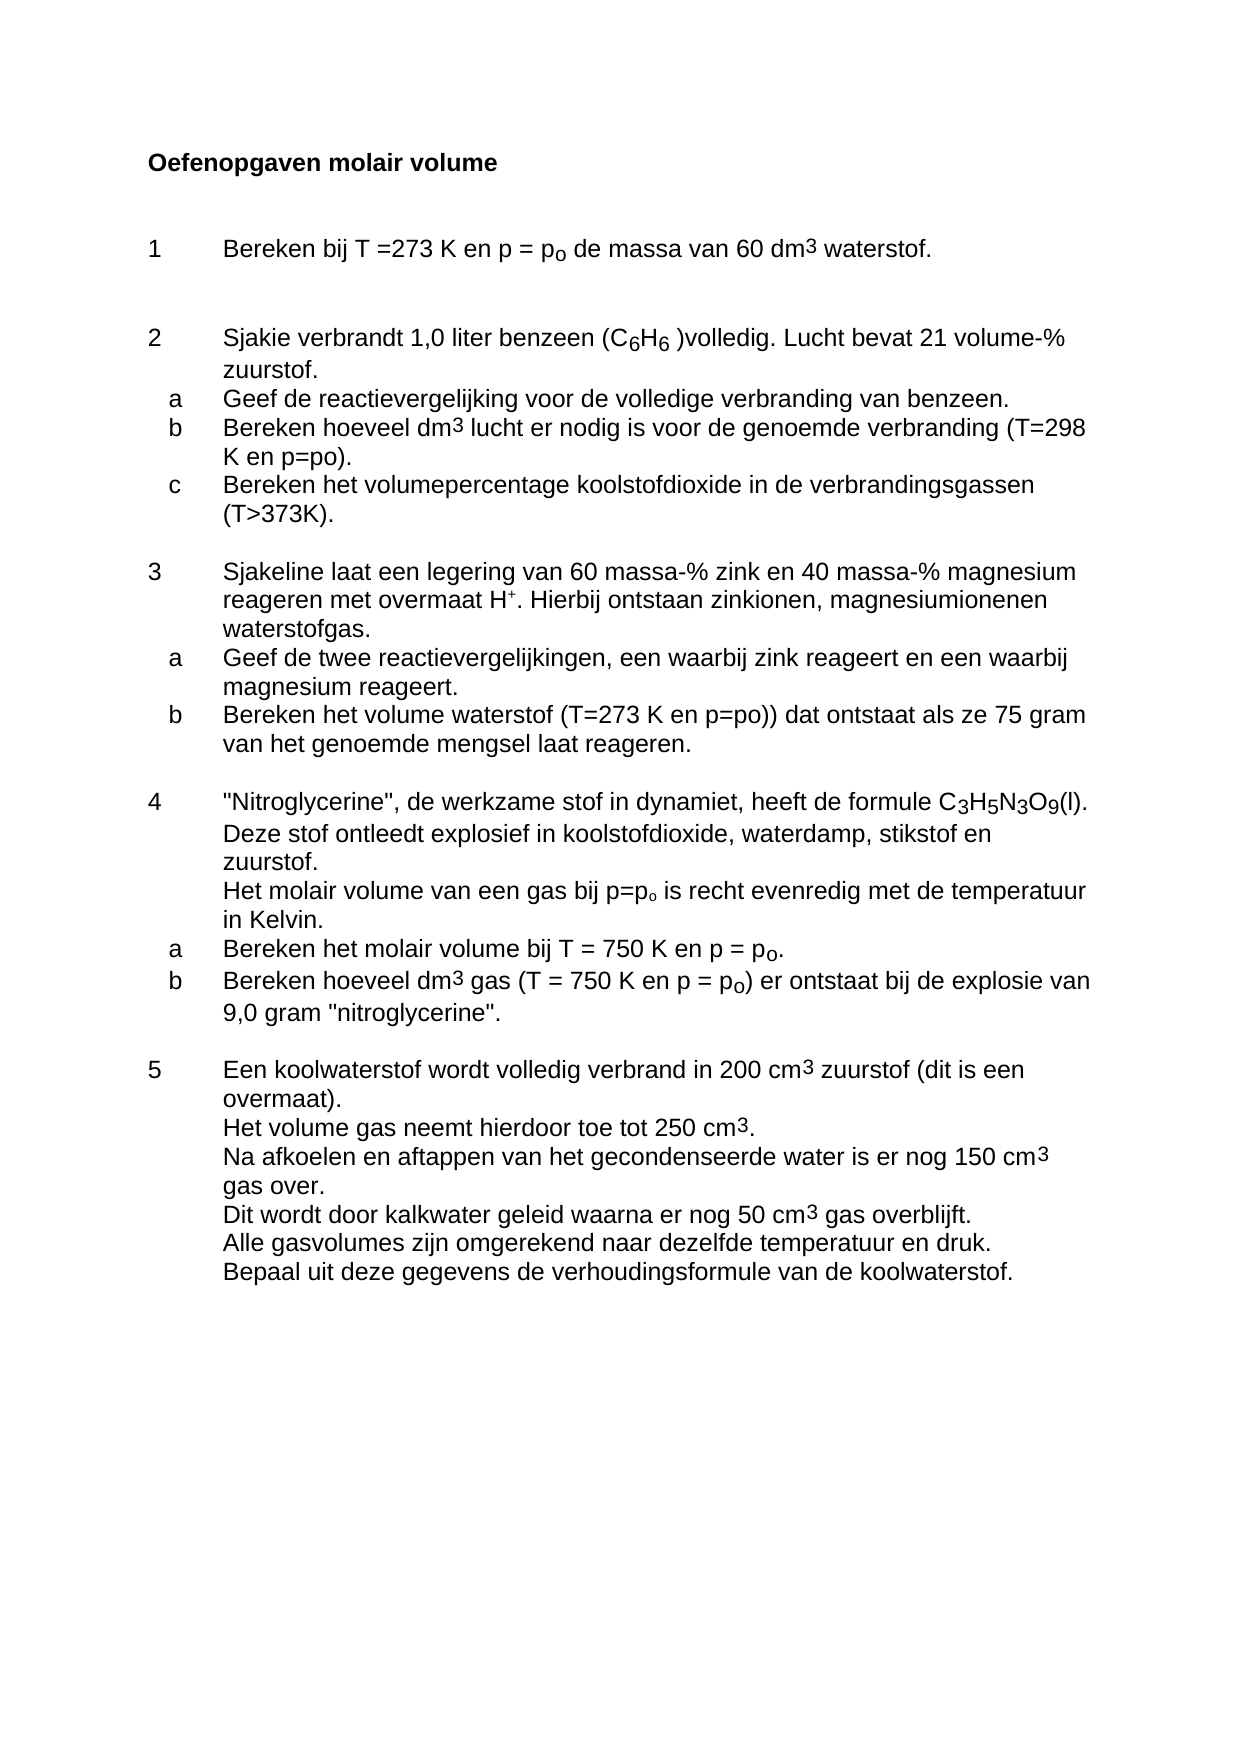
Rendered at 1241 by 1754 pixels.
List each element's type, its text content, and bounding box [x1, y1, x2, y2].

text b Bereken het volume waterstof (T=273 K en p=po)) dat ontstaat als ze 75 gram van het genoemde mengsel laat reageren. [148, 701, 1093, 758]
text Deze stof ontleedt explosief in koolstofdioxide, waterdamp, stikstof en zuurstof. [148, 819, 1093, 876]
text Het volume gas neemt hierdoor toe tot 250 cm3. [148, 1113, 1093, 1142]
text 3 Sjakeline laat een legering van 60 massa-% zink en 40 massa-% magnesium reageren met overmaat H+. Hierbij ontstaan zinkionen, magnesiumionenen waterstofgas. [148, 557, 1093, 643]
text a Bereken het molair volume bij T = 750 K en p = po. [148, 934, 1093, 966]
text c Bereken het volumepercentage koolstofdioxide in de verbrandingsgassen (T>373K). [148, 471, 1093, 528]
text 5 Een koolwaterstof wordt volledig verbrand in 200 cm3 zuurstof (dit is een overmaat). [148, 1055, 1093, 1113]
text Alle gasvolumes zijn omgerekend naar dezelfde temperatuur en druk. [148, 1228, 1093, 1257]
text 9,0 gram "nitroglycerine". [148, 998, 1093, 1026]
text b Bereken hoeveel dm3 lucht er nodig is voor de genoemde verbranding (T=298 K en p=po). [148, 413, 1093, 471]
text a Geef de reactievergelijking voor de volledige verbranding van benzeen. [148, 384, 1093, 413]
text Oefenopgaven molair volume [148, 148, 1093, 176]
text a Geef de twee reactievergelijkingen, een waarbij zink reageert en een waarbij magnesium reageert. [148, 643, 1093, 701]
text Na afkoelen en aftappen van het gecondenseerde water is er nog 150 cm3 gas over. [148, 1142, 1093, 1199]
text Dit wordt door kalkwater geleid waarna er nog 50 cm3 gas overblijft. [148, 1199, 1093, 1228]
text Het molair volume van een gas bij p=po is recht evenredig met de temperatuur in Kelvin. [148, 876, 1093, 934]
text 2 Sjakie verbrandt 1,0 liter benzeen (C6H6 )volledig. Lucht bevat 21 volume-% zuurstof. [148, 323, 1093, 384]
text Bepaal uit deze gegevens de verhoudingsformule van de koolwaterstof. [148, 1257, 1093, 1286]
text 1 Bereken bij T =273 K en p = po de massa van 60 dm3 waterstof. [148, 234, 1093, 266]
text 4 "Nitroglycerine", de werkzame stof in dynamiet, heeft de formule C3H5N3O9(l). [148, 787, 1093, 819]
text b Bereken hoeveel dm3 gas (T = 750 K en p = po) er ontstaat bij de explosie van [148, 966, 1093, 998]
